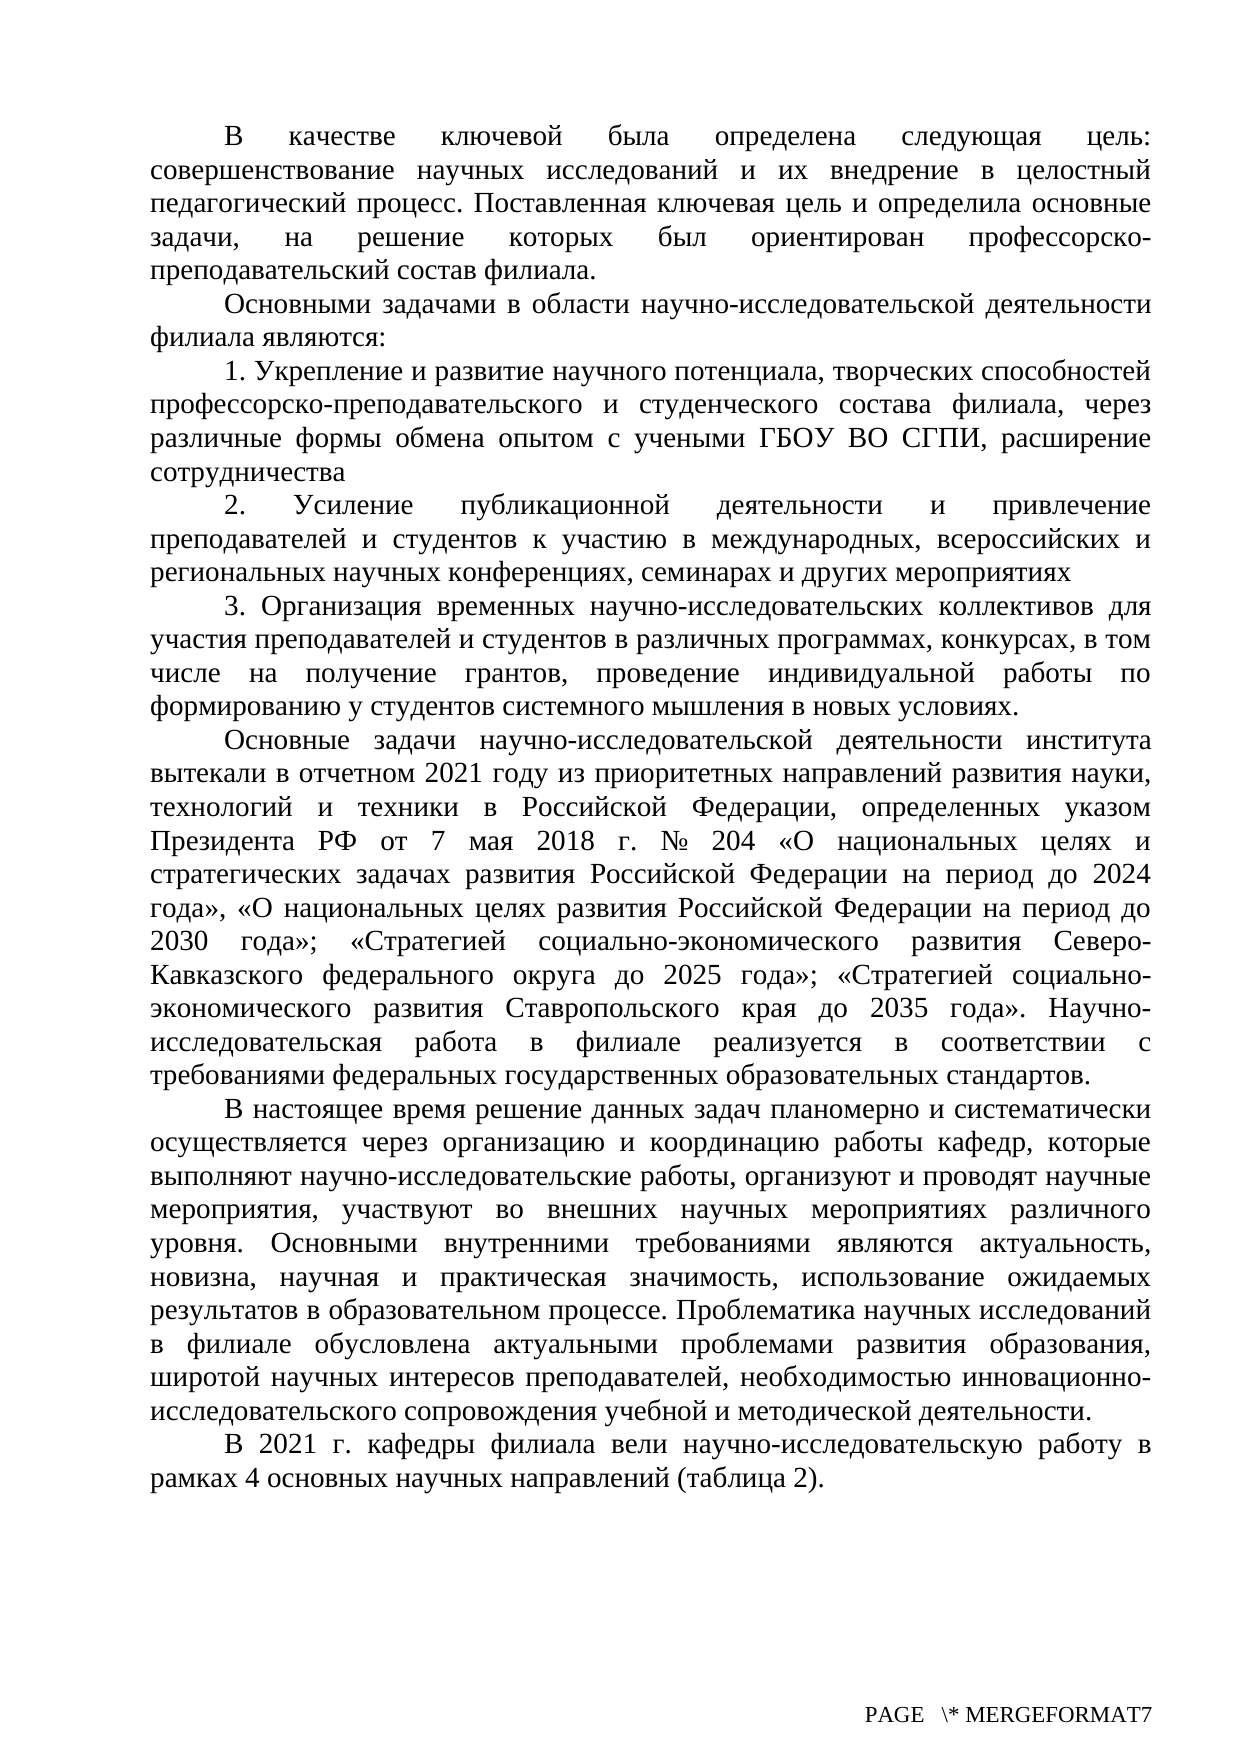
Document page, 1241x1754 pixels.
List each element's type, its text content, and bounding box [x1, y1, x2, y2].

text В настоящее время решение данных задач планомерно и систематически осуществляется через организацию и координацию работы кафедр, которые выполняют научно-исследовательские работы, организуют и проводят научные мероприятия, участвуют во внешних научных мероприятиях различного уровня. Основными внутренними требованиями являются актуальность, новизна, научная и практическая значимость, использование ожидаемых результатов в образовательном процессе. Проблематика научных исследований в филиале обусловлена актуальными проблемами развития образования, широтой научных интересов преподавателей, необходимостью инновационно-исследовательского сопровождения учебной и методической деятельности. [150, 1091, 1152, 1426]
text 3. Организация временных научно-исследовательских коллективов для участия преподавателей и студентов в различных программах, конкурсах, в том числе на получение грантов, проведение индивидуальной работы по формированию у студентов системного мышления в новых условиях. [150, 588, 1152, 722]
text В 2021 г. кафедры филиала вели научно-исследовательскую работу в рамках 4 основных научных направлений (таблица 2). [150, 1426, 1152, 1493]
text Основные задачи научно-исследовательской деятельности института вытекали в отчетном 2021 году из приоритетных направлений развития науки, технологий и техники в Российской Федерации, определенных указом Президента РФ от 7 мая 2018 г. № 204 «О национальных целях и стратегических задачах развития Российской Федерации на период до 2024 года», «О национальных целях развития Российской Федерации на период до 2030 года»; «Стратегией социально-экономического развития Северо-Кавказского федерального округа до 2025 года»; «Стратегией социально-экономического развития Ставропольского края до 2035 года». Научно-исследовательская работа в филиале реализуется в соответствии с требованиями федеральных государственных образовательных стандартов. [150, 722, 1152, 1091]
text 2. Усиление публикационной деятельности и привлечение преподавателей и студентов к участию в международных, всероссийских и региональных научных конференциях, семинарах и других мероприятиях [150, 487, 1152, 588]
text Основными задачами в области научно-исследовательской деятельности филиала являются: [150, 286, 1152, 353]
text В качестве ключевой была определена следующая цель: совершенствование научных исследований и их внедрение в целостный педагогический процесс. Поставленная ключевая цель и определила основные задачи, на решение которых был ориентирован профессорско-преподавательский состав филиала. [150, 118, 1152, 286]
text 1. Укрепление и развитие научного потенциала, творческих способностей профессорско-преподавательского и студенческого состава филиала, через различные формы обмена опытом с учеными ГБОУ ВО СГПИ, расширение сотрудничества [150, 353, 1152, 487]
